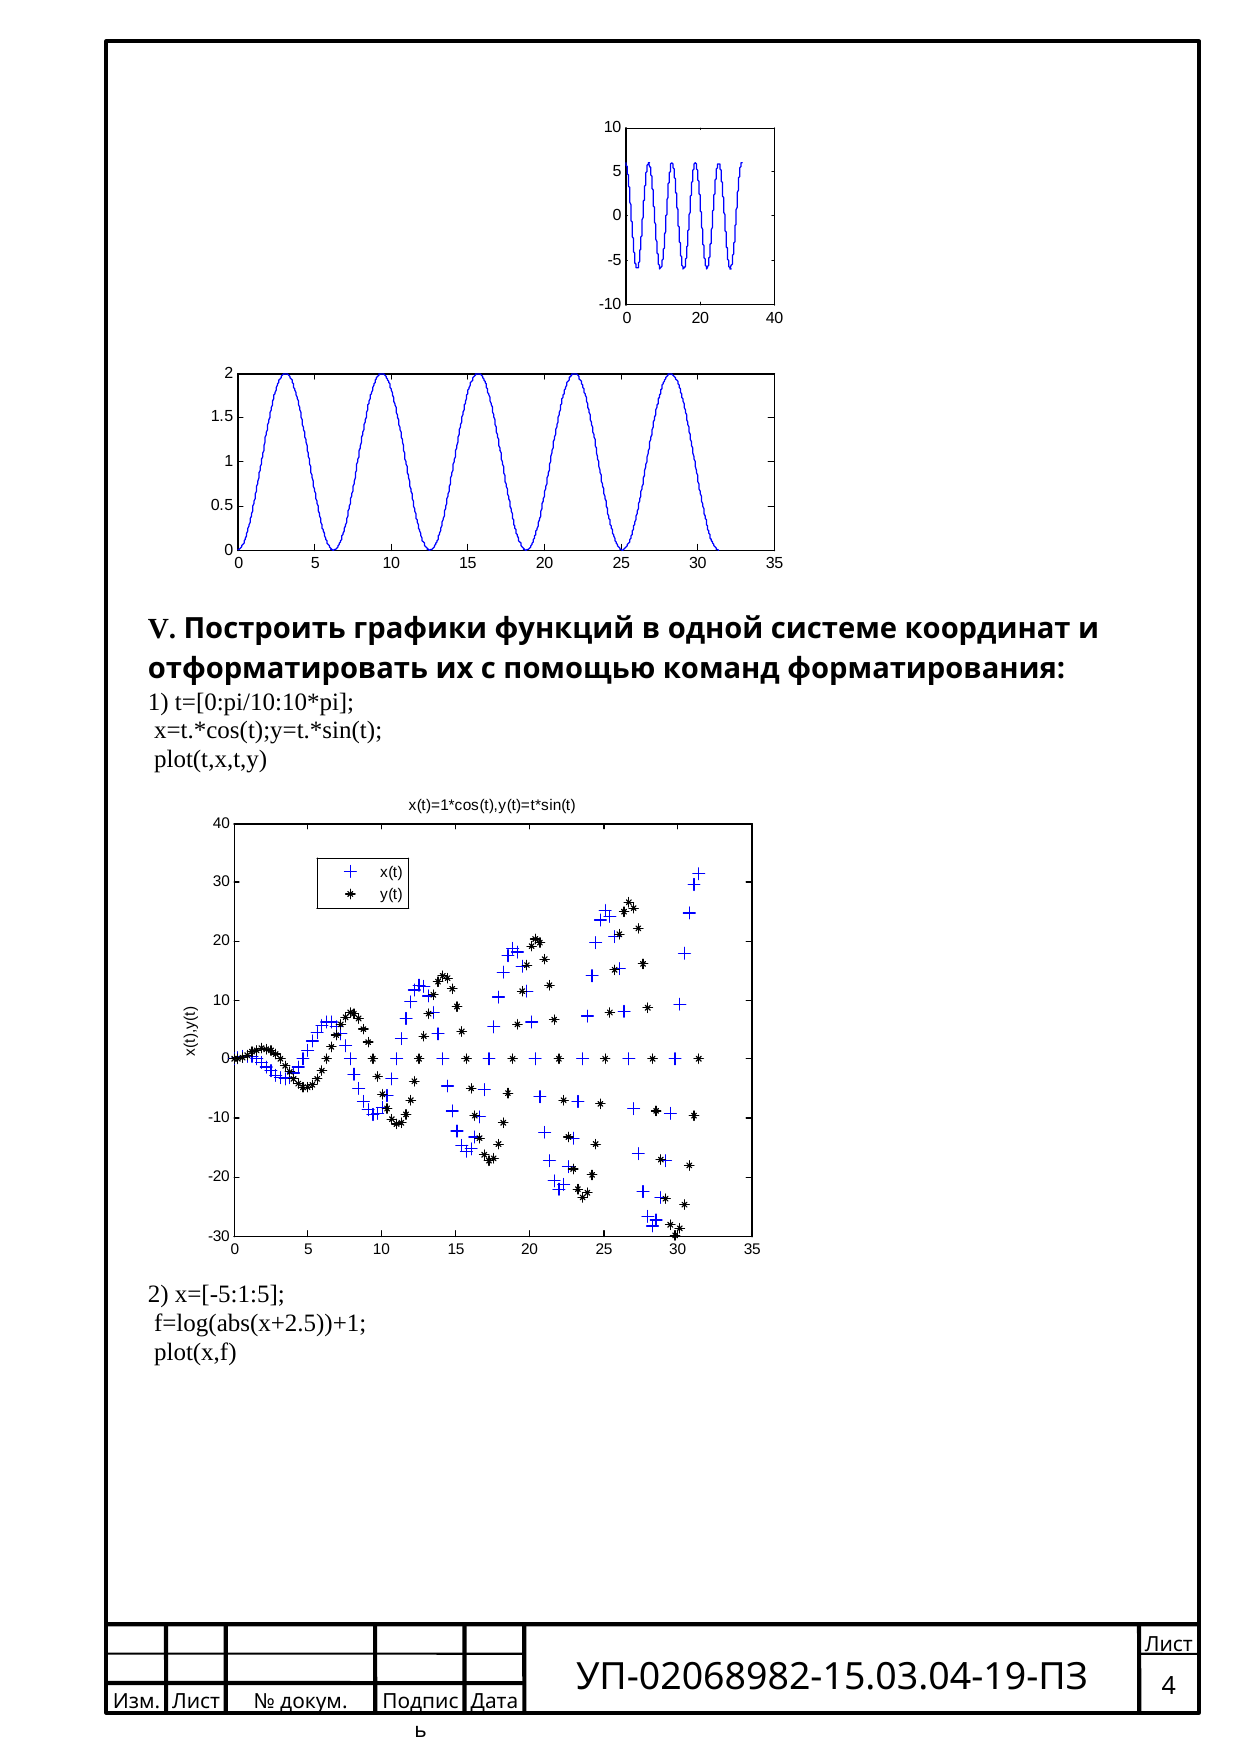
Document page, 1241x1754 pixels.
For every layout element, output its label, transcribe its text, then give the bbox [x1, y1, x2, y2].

text plot(x,f) [148, 1337, 1181, 1366]
text f=log(abs(x+2.5))+1; [148, 1308, 1181, 1337]
text plot(t,x,t,y) [148, 744, 1181, 773]
text V. Построить графики функций в одной системе координат и отформатировать их с помощью команд форматирования: [148, 607, 1181, 687]
text x=t.*cos(t);y=t.*sin(t); [148, 716, 1181, 744]
text 1) t=[0:pi/10:10*pi]; [148, 687, 1181, 716]
text 2) x=[-5:1:5]; [148, 1279, 1181, 1308]
